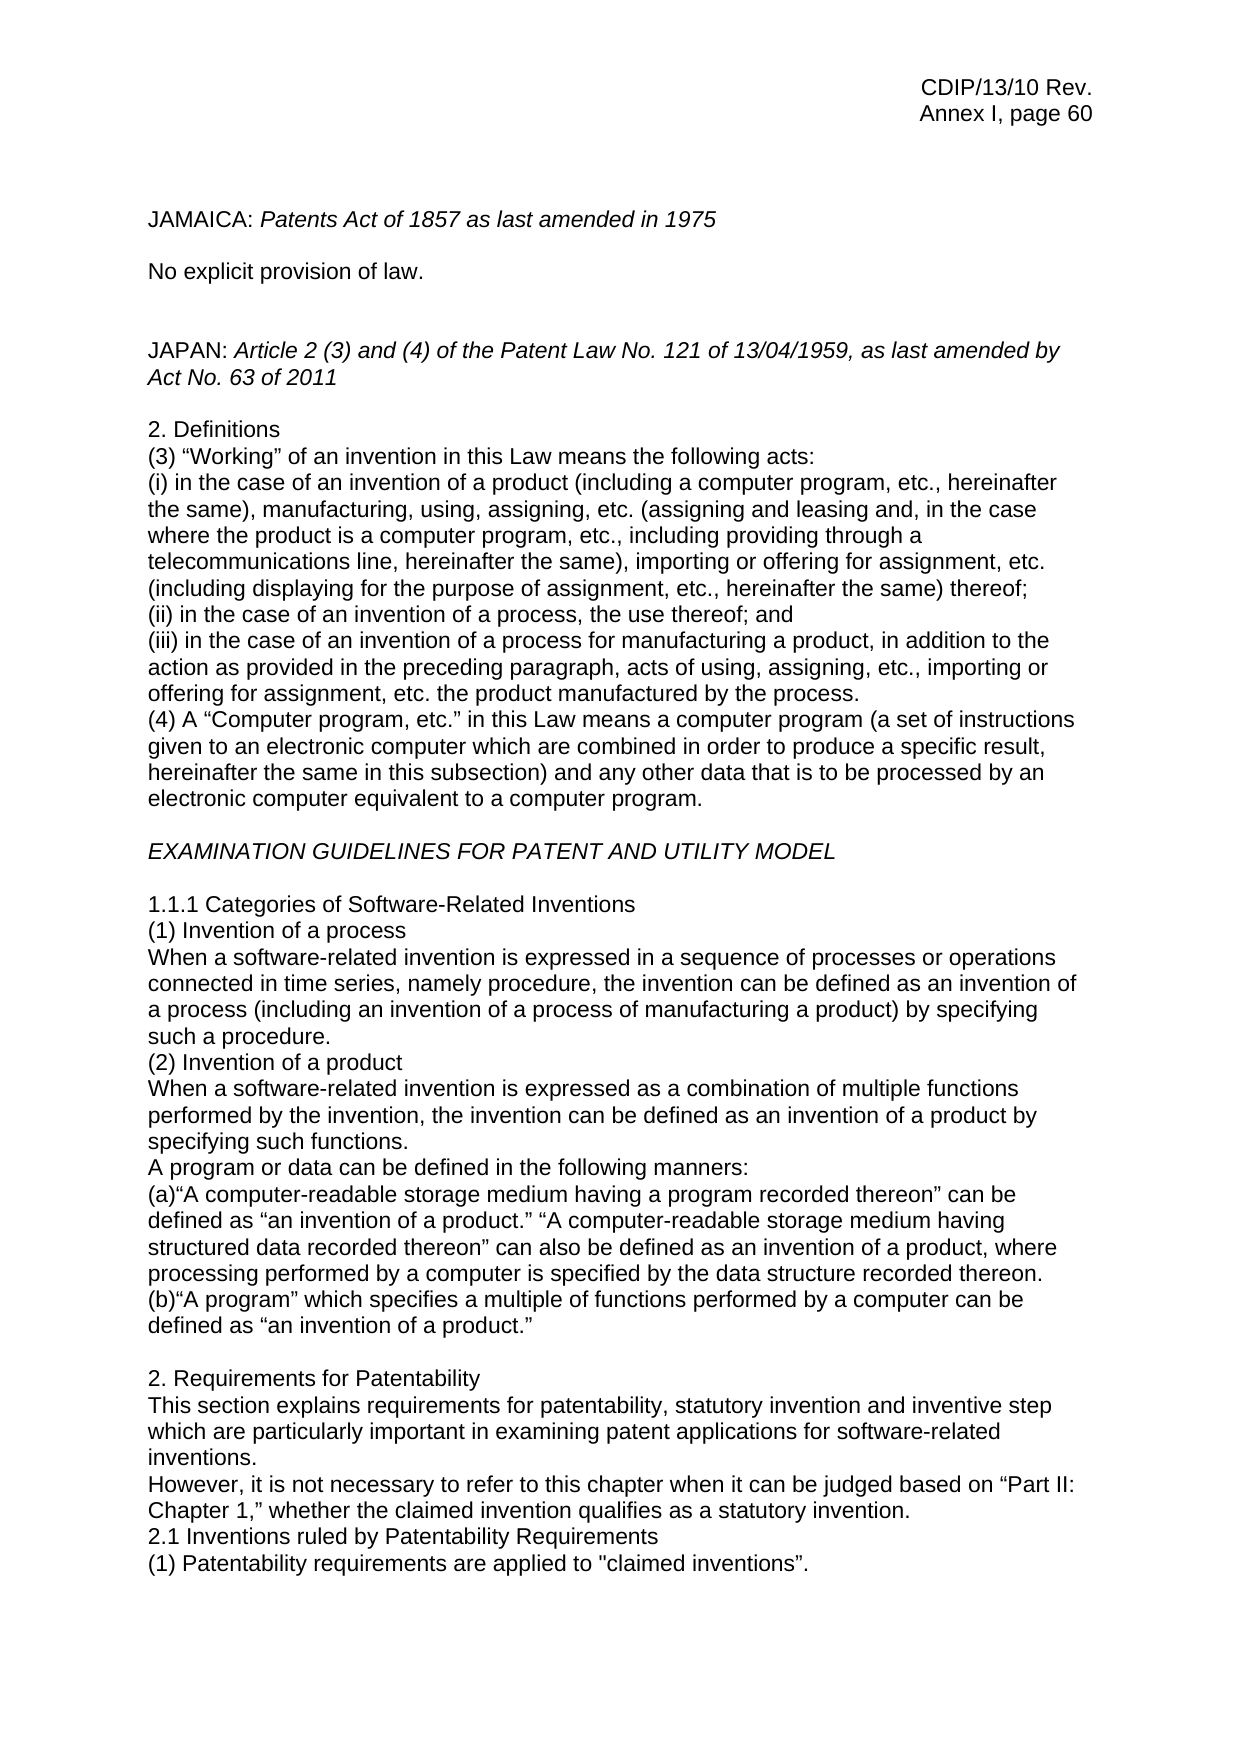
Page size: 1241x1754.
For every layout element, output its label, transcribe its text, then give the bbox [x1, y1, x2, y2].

text (3) “Working” of an invention in this Law means the following acts: [148, 443, 1093, 469]
text When a software-related invention is expressed as a combination of multiple functions performed by the invention, the invention can be defined as an invention of a product by specifying such functions. [148, 1075, 1093, 1154]
text (2) Invention of a product [148, 1049, 1093, 1075]
text 2.1 Inventions ruled by Patentability Requirements [148, 1523, 1093, 1550]
text (1) Patentability requirements are applied to "claimed inventions”. [148, 1550, 1093, 1576]
text (i) in the case of an invention of a product (including a computer program, etc., hereinafter the same), manufacturing, using, assigning, etc. (assigning and leasing and, in the case where the product is a computer program, etc., including providing through a telecommunications line, hereinafter the same), importing or offering for assignment, etc. (including displaying for the purpose of assignment, etc., hereinafter the same) thereof; [148, 469, 1093, 601]
text 2. Requirements for Patentability [148, 1365, 1093, 1392]
text 2. Definitions [148, 416, 1093, 443]
text JAPAN: Article 2 (3) and (4) of the Patent Law No. 121 of 13/04/1959, as last amended by Act No. 63 of 2011 [148, 337, 1093, 390]
text EXAMINATION GUIDELINES FOR PATENT AND UTILITY MODEL [148, 838, 1093, 864]
text No explicit provision of law. [148, 258, 1093, 285]
text 1.1.1 Categories of Software-Related Inventions [148, 891, 1093, 917]
text (iii) in the case of an invention of a process for manufacturing a product, in addition to the action as provided in the preceding paragraph, acts of using, assigning, etc., importing or offering for assignment, etc. the product manufactured by the process. [148, 627, 1093, 706]
text However, it is not necessary to refer to this chapter when it can be judged based on “Part II: Chapter 1,” whether the claimed invention qualifies as a statutory invention. [148, 1471, 1093, 1523]
text (b)“A program” which specifies a multiple of functions performed by a computer can be defined as “an invention of a product.” [148, 1286, 1093, 1339]
text (ii) in the case of an invention of a process, the use thereof; and [148, 601, 1093, 627]
text A program or data can be defined in the following manners: [148, 1154, 1093, 1181]
text (1) Invention of a process [148, 917, 1093, 943]
text JAMAICA: Patents Act of 1857 as last amended in 1975 [148, 206, 1093, 232]
text When a software-related invention is expressed in a sequence of processes or operations connected in time series, namely procedure, the invention can be defined as an invention of a process (including an invention of a process of manufacturing a product) by specifying such a procedure. [148, 943, 1093, 1049]
text This section explains requirements for patentability, statutory invention and inventive step which are particularly important in examining patent applications for software-related inventions. [148, 1392, 1093, 1471]
text (4) A “Computer program, etc.” in this Law means a computer program (a set of instructions given to an electronic computer which are combined in order to produce a specific result, hereinafter the same in this subsection) and any other data that is to be processed by an electronic computer equivalent to a computer program. [148, 706, 1093, 812]
text (a)“A computer-readable storage medium having a program recorded thereon” can be defined as “an invention of a product.” “A computer-readable storage medium having structured data recorded thereon” can also be defined as an invention of a product, where processing performed by a computer is specified by the data structure recorded thereon. [148, 1181, 1093, 1286]
